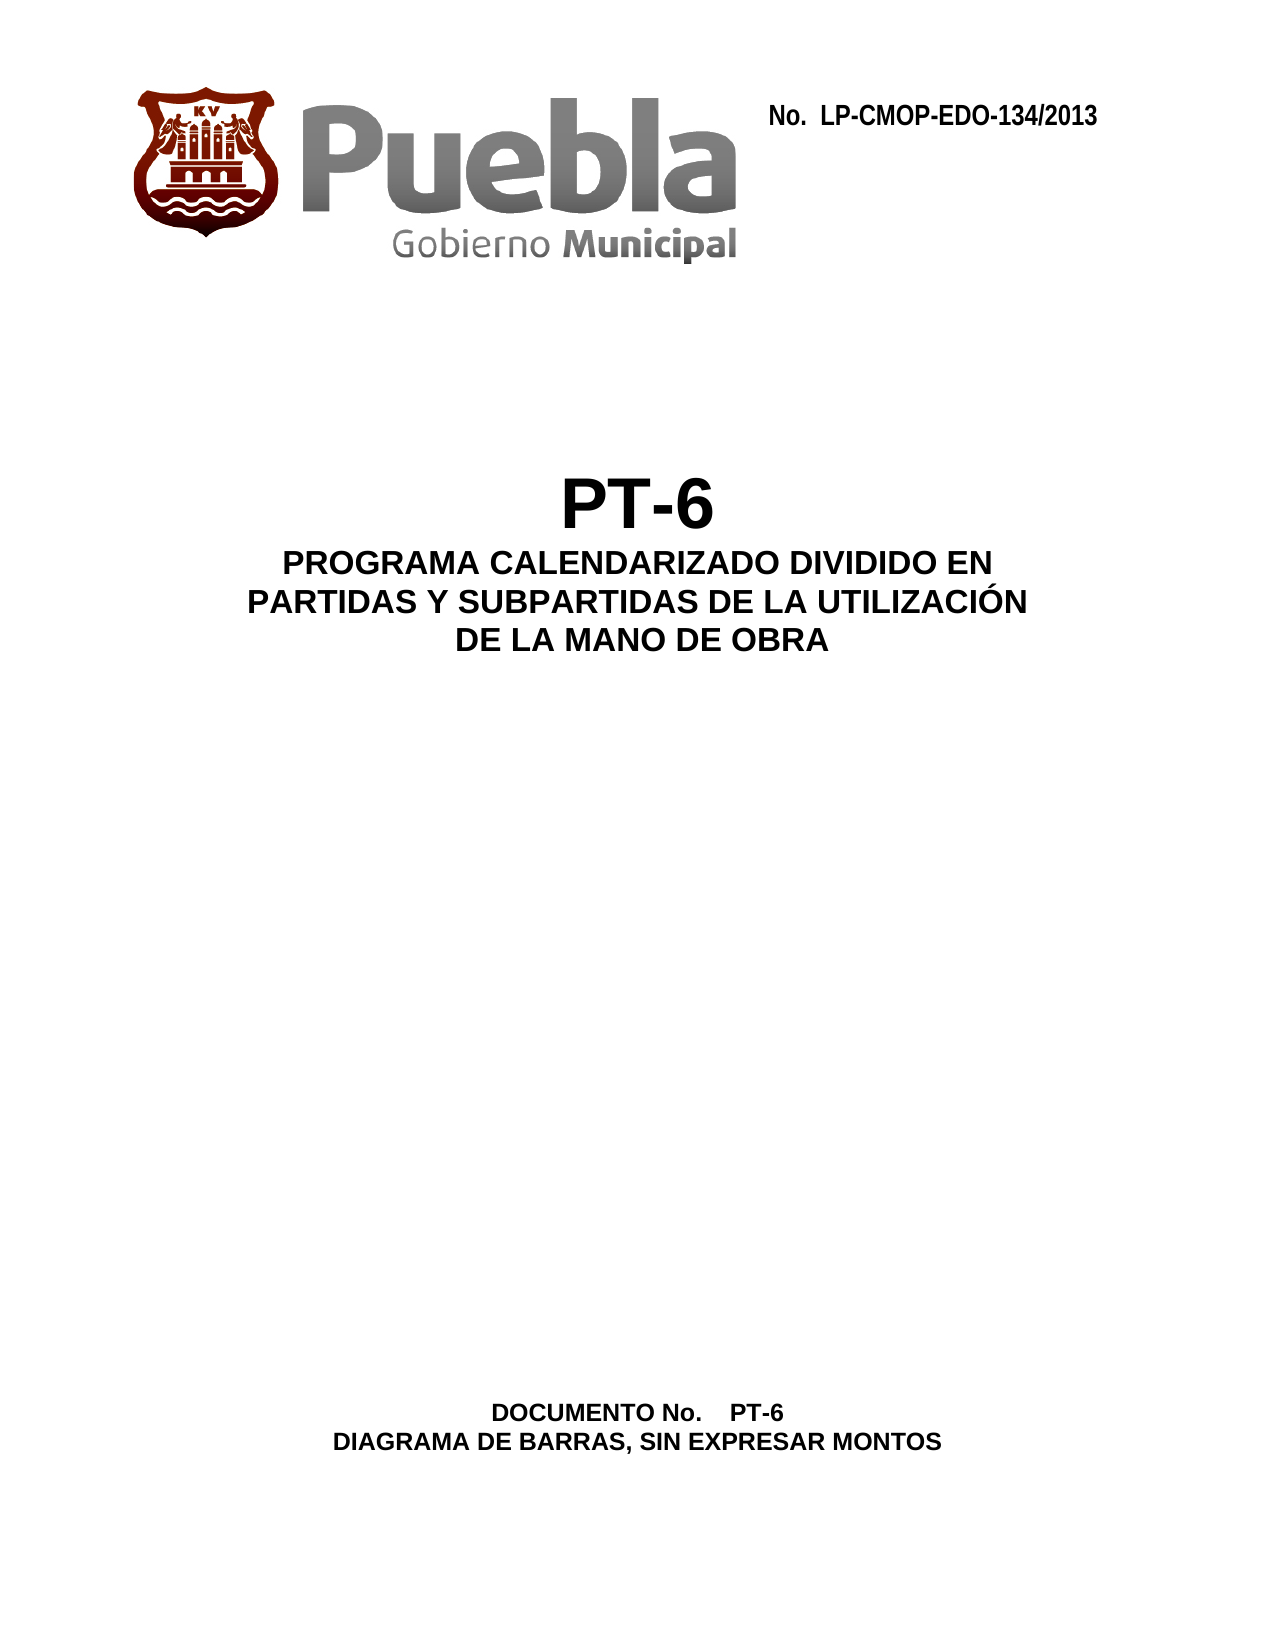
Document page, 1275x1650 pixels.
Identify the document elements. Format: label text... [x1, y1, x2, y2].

text DE OBRA [177, 620, 1098, 659]
text DIAGRAMA DE BARRAS, SIN EXPRESAR MONTOS [177, 1427, 1098, 1456]
text DOCUMENTO No. PT-6 [177, 1398, 1098, 1427]
text PT-6 [177, 461, 1098, 543]
picture [133, 87, 736, 264]
text PROGRAMA CALENDARIZADO DIVIDIDO EN [177, 543, 1098, 582]
text PARTIDAS Y SUBPARTIDAS DE LA UTILIZACIÓN [177, 582, 1098, 620]
